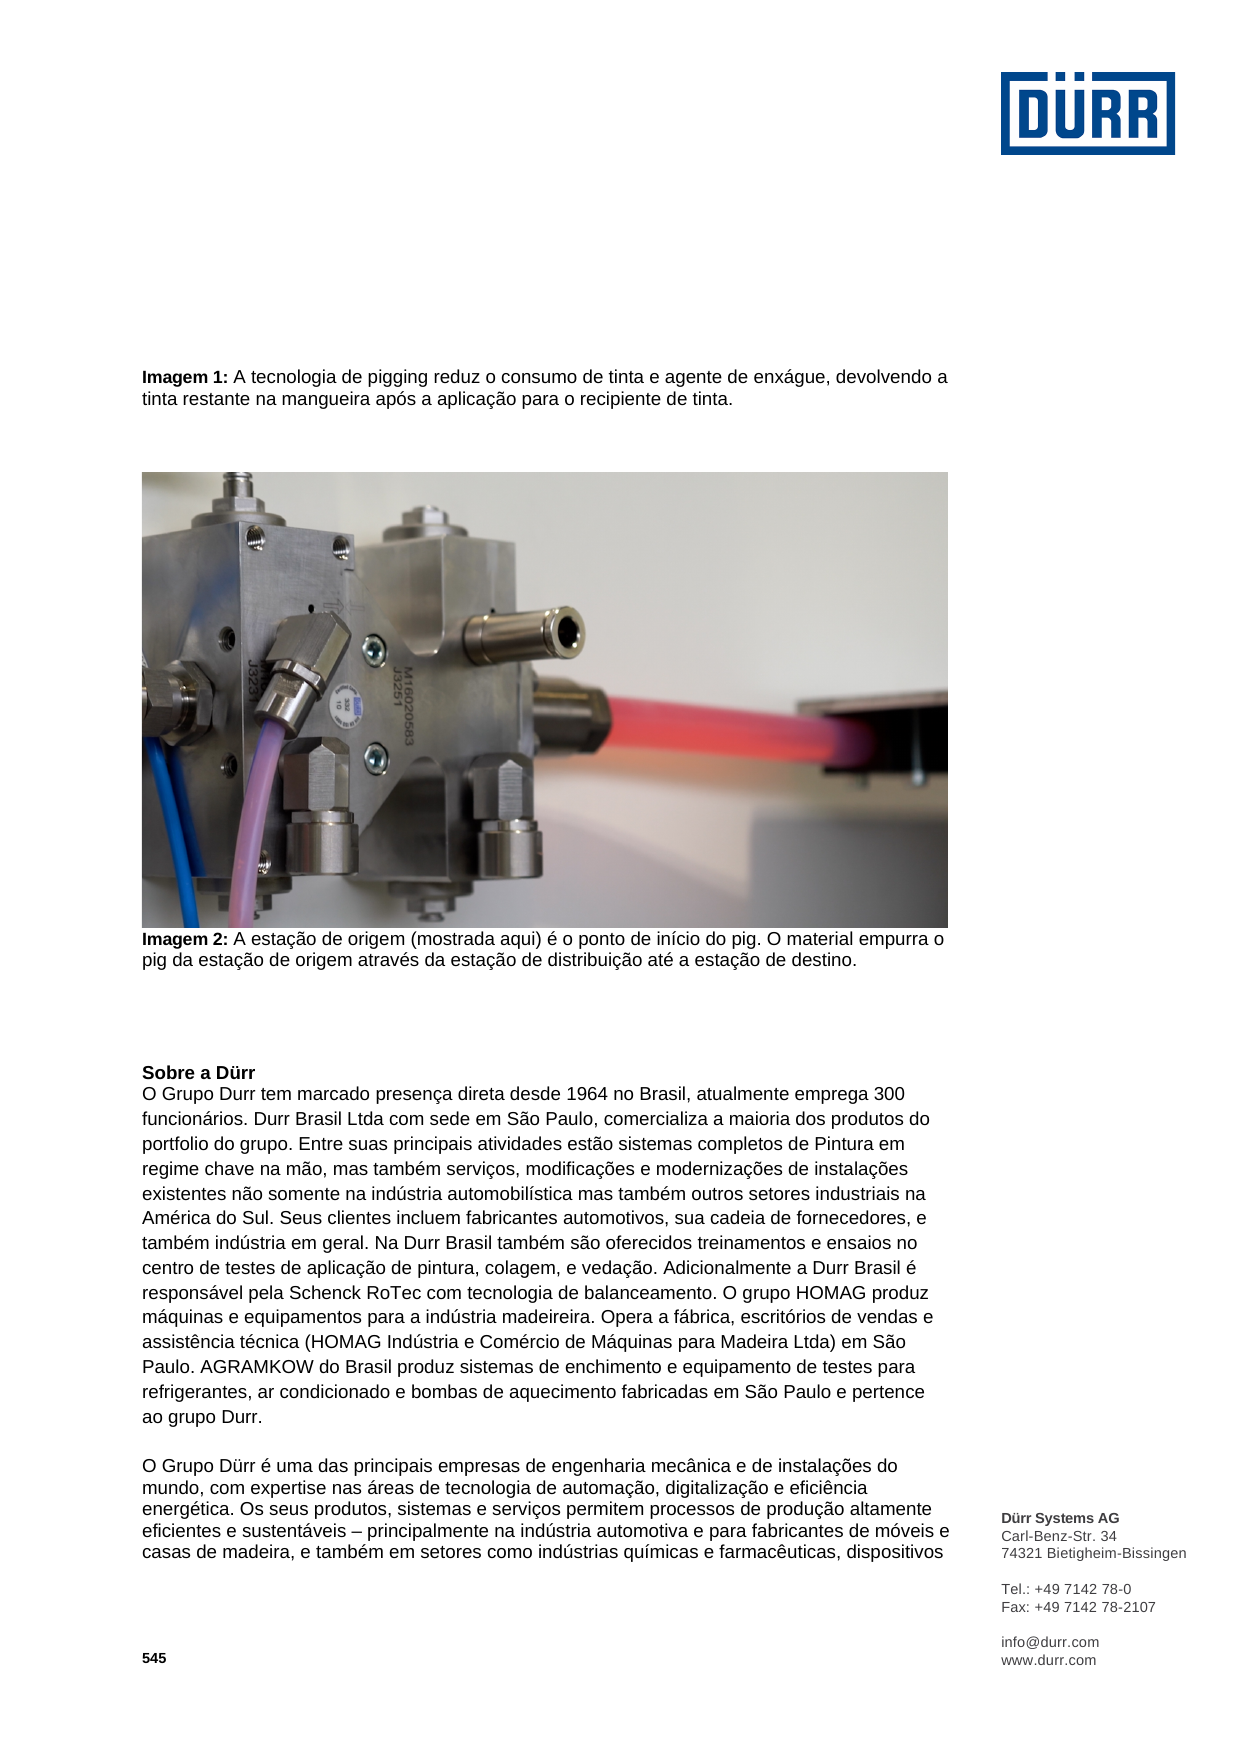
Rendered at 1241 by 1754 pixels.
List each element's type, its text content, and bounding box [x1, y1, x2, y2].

text O Grupo Durr tem marcado presença direta desde 1964 no Brasil, atualmente emprega 300 funcionários. Durr Brasil Ltda com sede em São Paulo, comercializa a maioria dos produtos do portfolio do grupo. Entre suas principais atividades estão sistemas completos de Pintura em regime chave na mão, mas também serviços, modificações e modernizações de instalações existentes não somente na indústria automobilística mas também outros setores industriais na América do Sul. Seus clientes incluem fabricantes automotivos, sua cadeia de fornecedores, e também indústria em geral. Na Durr Brasil também são oferecidos treinamentos e ensaios no centro de testes de aplicação de pintura, colagem, e vedação. Adicionalmente a Durr Brasil é responsável pela Schenck RoTec com tecnologia de balanceamento. O grupo HOMAG produz máquinas e equipamentos para a indústria madeireira. Opera a fábrica, escritórios de vendas e assistência técnica (HOMAG Indústria e Comércio de Máquinas para Madeira Ltda) em São Paulo. AGRAMKOW do Brasil produz sistemas de enchimento e equipamento de testes para refrigerantes, ar condicionado e bombas de aquecimento fabricadas em São Paulo e pertence ao grupo Durr. [142, 1083, 951, 1427]
picture [141, 472, 948, 928]
text Imagem 2: A estação de origem (mostrada aqui) é o ponto de início do pig. O material empurra o pig da estação de origem através da estação de distribuição até a estação de destino. [142, 927, 951, 971]
picture [1001, 72, 1175, 155]
text Imagem 1: A tecnologia de pigging reduz o consumo de tinta e agente de enxágue, devolvendo a tinta restante na mangueira após a aplicação para o recipiente de tinta. [142, 366, 951, 409]
list Sobre a Dürr [142, 1058, 951, 1083]
